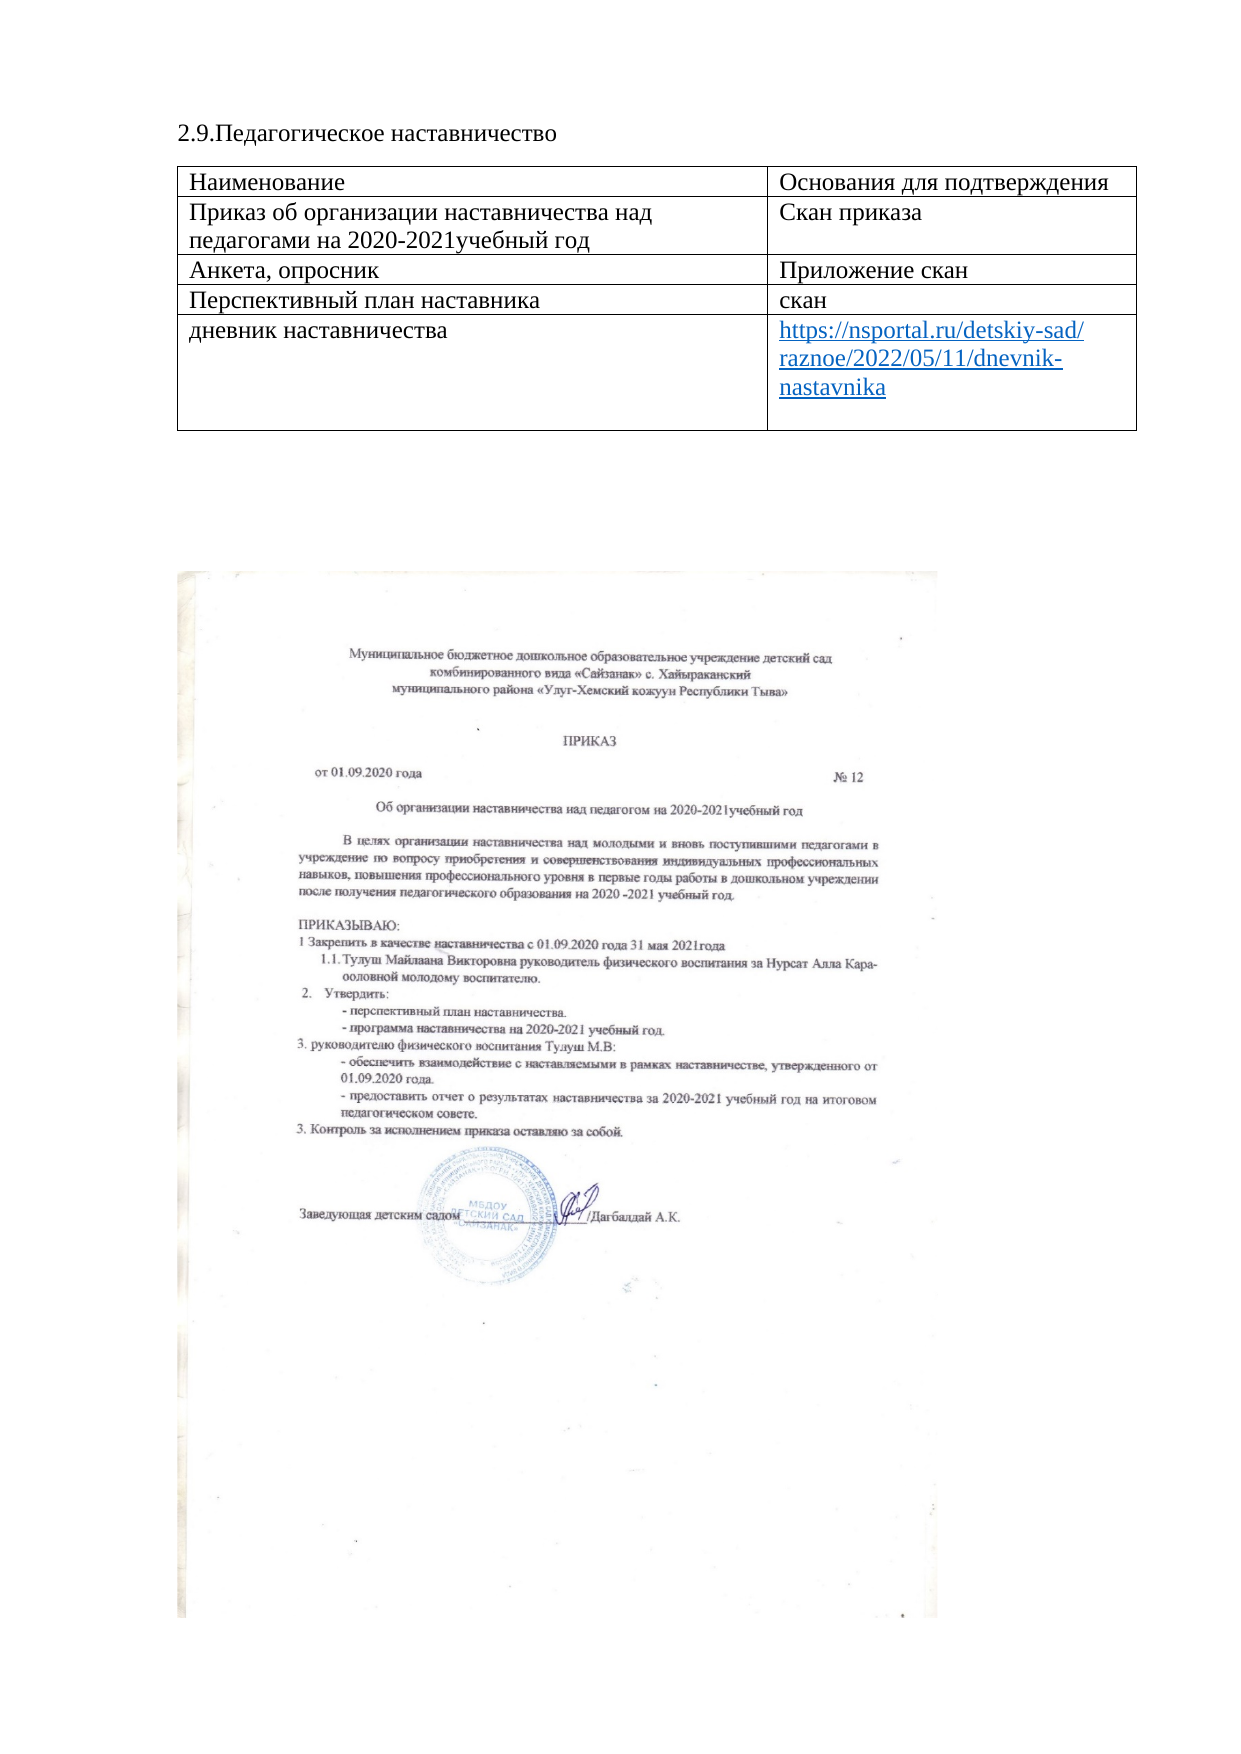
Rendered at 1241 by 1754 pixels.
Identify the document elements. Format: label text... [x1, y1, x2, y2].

table_cell скан [768, 285, 1136, 314]
table_cell Приложение скан [768, 255, 1136, 284]
table_header Наименование [178, 167, 767, 196]
table_cell Скан приказа [768, 197, 1136, 254]
table_cell Анкета, опросник [178, 255, 767, 284]
table_cell дневник наставничества [178, 315, 767, 430]
text 2.9.Педагогическое наставничество [177, 118, 1152, 147]
table_cell Перспективный план наставника [178, 285, 767, 314]
table_header Основания для подтверждения [768, 167, 1136, 196]
table_cell Приказ об организации наставничества над педагогами на 2020-2021учебный год [178, 197, 767, 254]
picture [177, 571, 938, 1618]
table_cell https://nsportal.ru/detskiy-sad/raznoe/2022/05/11/dnevnik-nastavnika [768, 315, 1136, 430]
